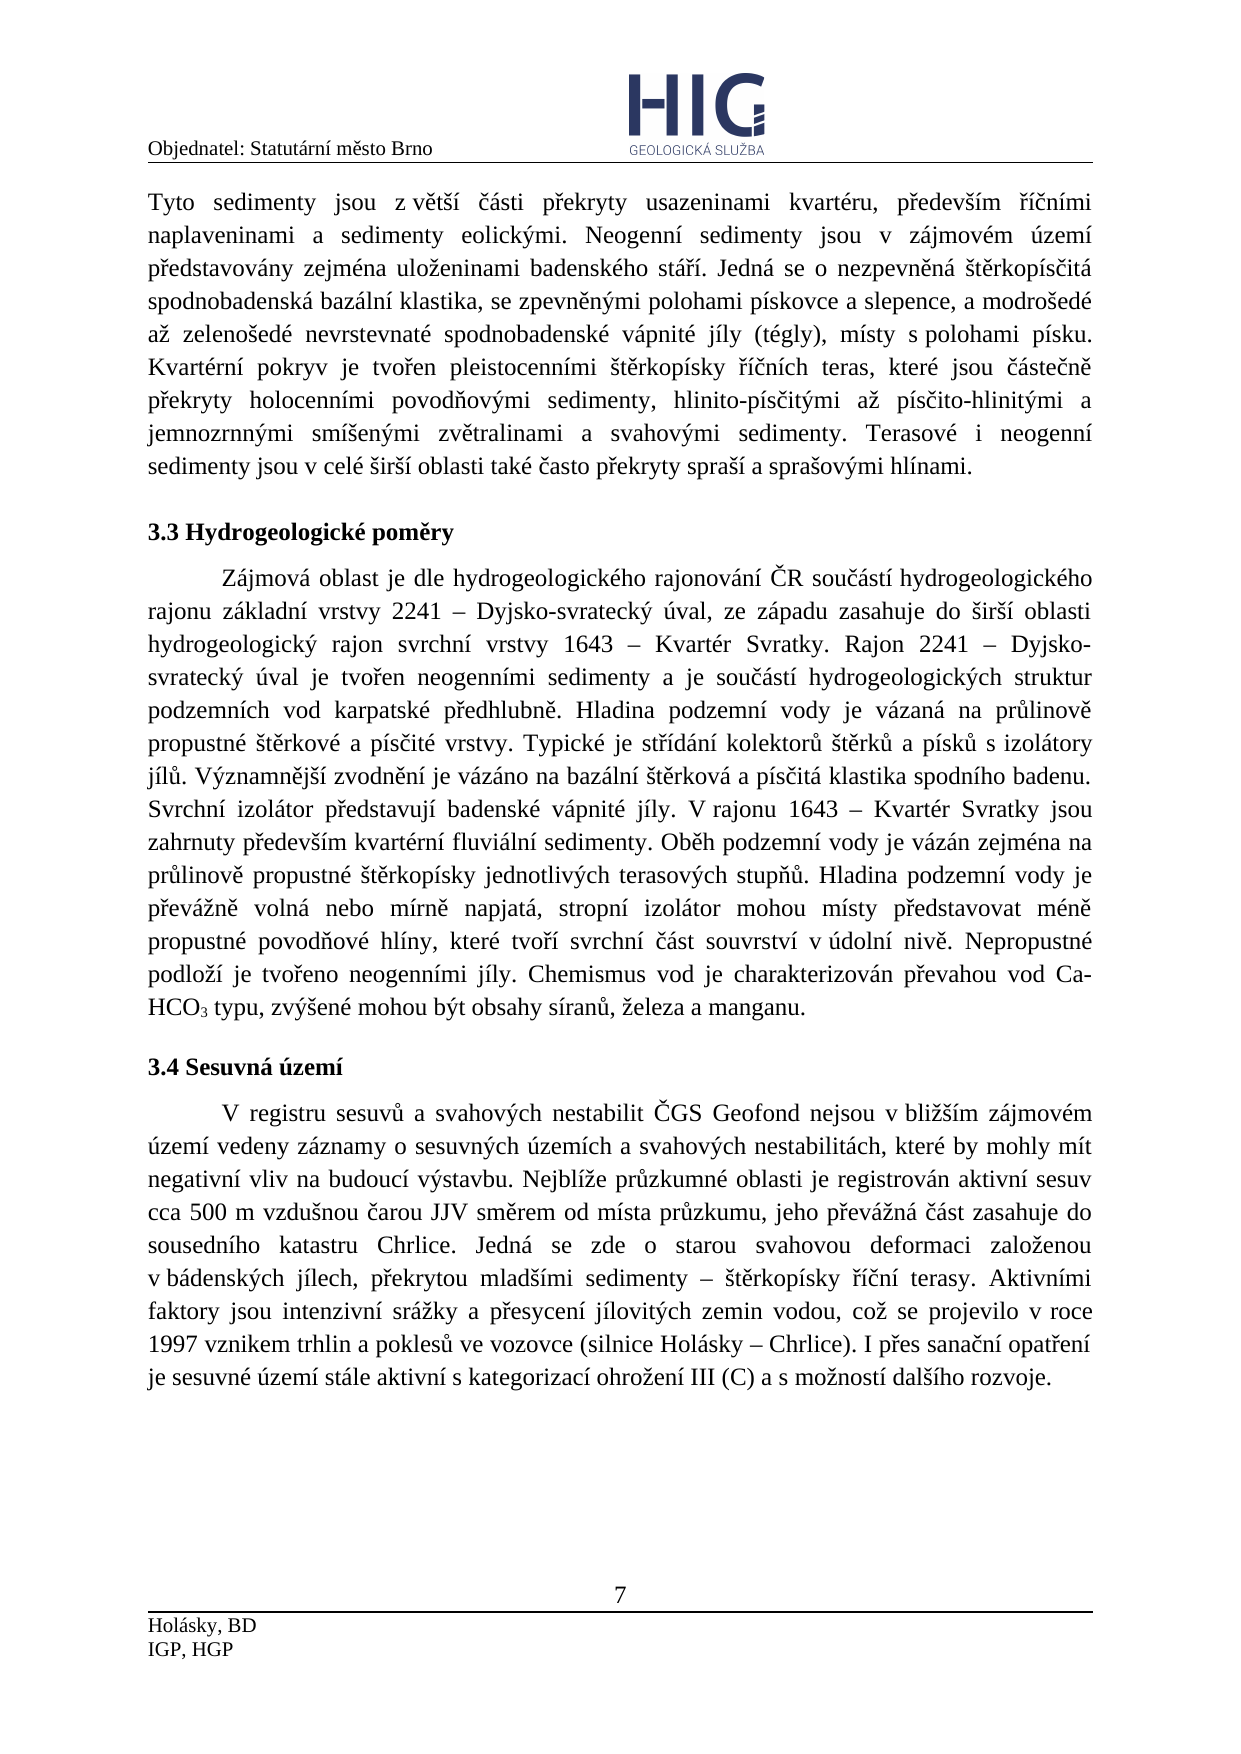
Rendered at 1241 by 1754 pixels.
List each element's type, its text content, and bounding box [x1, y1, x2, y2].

subtitle 3.4 Sesuvná území [148, 1052, 1093, 1081]
text V registru sesuvů a svahových nestabilit ČGS Geofond nejsou v bližším zájmovém území vedeny záznamy o sesuvných územích a svahových nestabilitách, které by mohly mít negativní vliv na budoucí výstavbu. Nejblíže průzkumné oblasti je registrován aktivní sesuv cca 500 m vzdušnou čarou JJV směrem od místa průzkumu, jeho převážná část zasahuje do sousedního katastru Chrlice. Jedná se zde o starou svahovou deformaci založenou v bádenských jílech, překrytou mladšími sedimenty – štěrkopísky říční terasy. Aktivními faktory jsou intenzivní srážky a přesycení jílovitých zemin vodou, což se projevilo v roce 1997 vznikem trhlin a poklesů ve vozovce (silnice Holásky – Chrlice). I přes sanační opatření je sesuvné území stále aktivní s kategorizací ohrožení III (C) a s možností dalšího rozvoje. [148, 1098, 1093, 1391]
subtitle 3.3 Hydrogeologické poměry [148, 517, 1093, 546]
text Zájmová oblast je dle hydrogeologického rajonování ČR součástí hydrogeologického rajonu základní vrstvy 2241 – Dyjsko-svratecký úval, ze západu zasahuje do širší oblasti hydrogeologický rajon svrchní vrstvy 1643 – Kvartér Svratky. Rajon 2241 – Dyjsko-svratecký úval je tvořen neogenními sedimenty a je součástí hydrogeologických struktur podzemních vod karpatské předhlubně. Hladina podzemní vody je vázaná na průlinově propustné štěrkové a písčité vrstvy. Typické je střídání kolektorů štěrků a písků s izolátory jílů. Významnější zvodnění je vázáno na bazální štěrková a písčitá klastika spodního badenu. Svrchní izolátor představují badenské vápnité jíly. V rajonu 1643 – Kvartér Svratky jsou zahrnuty především kvartérní fluviální sedimenty. Oběh podzemní vody je vázán zejména na průlinově propustné štěrkopísky jednotlivých terasových stupňů. Hladina podzemní vody je převážně volná nebo mírně napjatá, stropní izolátor mohou místy představovat méně propustné povodňové hlíny, které tvoří svrchní část souvrství v údolní nivě. Nepropustné podloží je tvořeno neogenními jíly. Chemismus vod je charakterizován převahou vod Ca-HCO3 typu, zvýšené mohou být obsahy síranů, železa a manganu. [148, 563, 1093, 1021]
picture [629, 73, 765, 155]
